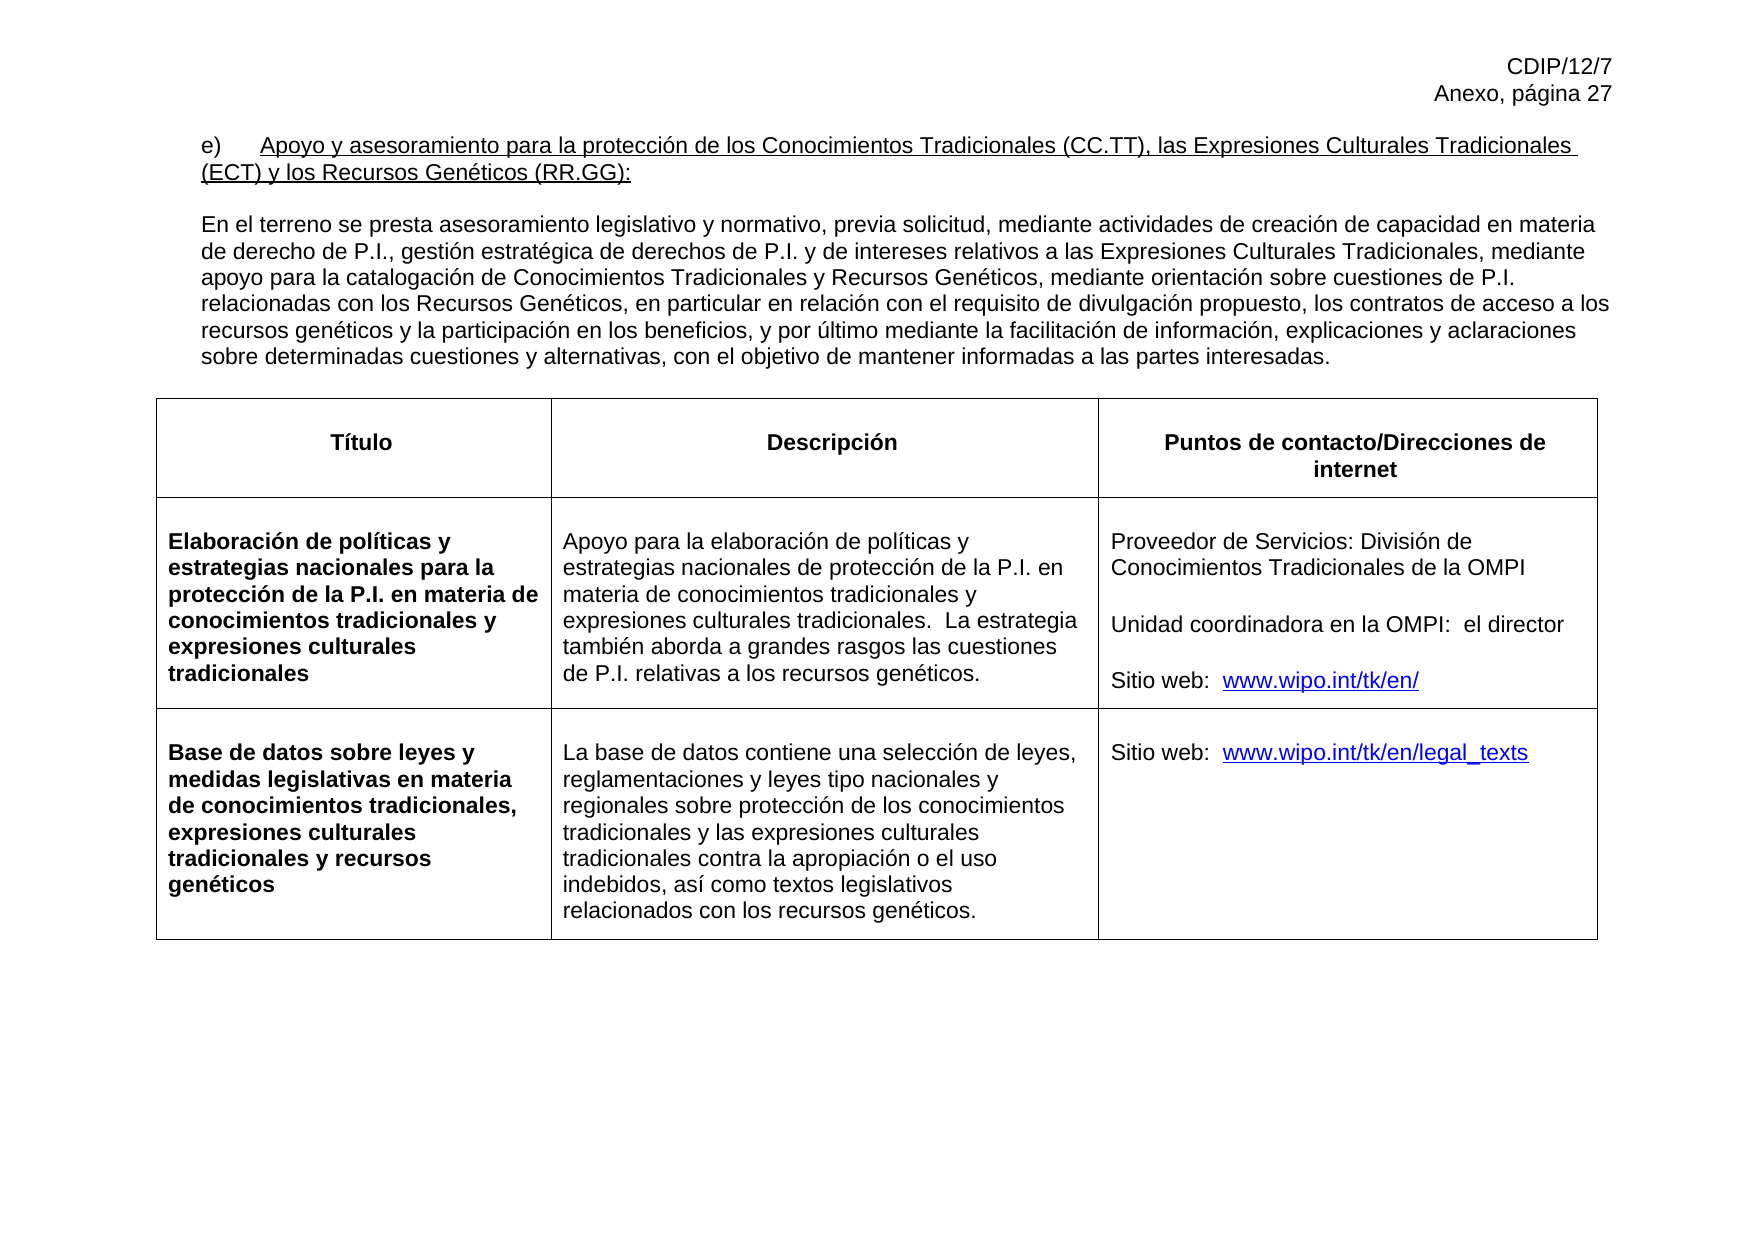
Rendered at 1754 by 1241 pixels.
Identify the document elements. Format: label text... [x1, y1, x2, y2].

table_cell Elaboración de políticas y estrategias nacionales para la protección de la P.I. en materia de conocimientos tradicionales y expresiones culturales tradicionales [157, 498, 551, 708]
text e) Apoyo y asesoramiento para la protección de los Conocimientos Tradicionales (CC.TT), las Expresiones Culturales Tradicionales (ECT) y los Recursos Genéticos (RR.GG): [201, 132, 1612, 185]
table_cell Sitio web: www.wipo.int/tk/en/legal_texts [1099, 709, 1597, 939]
table_header Puntos de contacto/Direcciones de internet [1099, 399, 1597, 497]
table_header Título [157, 399, 551, 497]
table_cell Base de datos sobre leyes y medidas legislativas en materia de conocimientos tradicionales, expresiones culturales tradicionales y recursos genéticos [157, 709, 551, 939]
table_cell Proveedor de Servicios: División de Conocimientos Tradicionales de la OMPI Unidad coordinadora en la OMPI: el director Sitio web: www.wipo.int/tk/en/ [1099, 498, 1597, 708]
table_header Descripción [552, 399, 1098, 497]
table_cell La base de datos contiene una selección de leyes, reglamentaciones y leyes tipo nacionales y regionales sobre protección de los conocimientos tradicionales y las expresiones culturales tradicionales contra la apropiación o el uso indebidos, así como textos legislativos relacionados con los recursos genéticos. [552, 709, 1098, 939]
table_cell Apoyo para la elaboración de políticas y estrategias nacionales de protección de la P.I. en materia de conocimientos tradicionales y expresiones culturales tradicionales. La estrategia también aborda a grandes rasgos las cuestiones de P.I. relativas a los recursos genéticos. [552, 498, 1098, 708]
text En el terreno se presta asesoramiento legislativo y normativo, previa solicitud, mediante actividades de creación de capacidad en materia de derecho de P.I., gestión estratégica de derechos de P.I. y de intereses relativos a las Expresiones Culturales Tradicionales, mediante apoyo para la catalogación de Conocimientos Tradicionales y Recursos Genéticos, mediante orientación sobre cuestiones de P.I. relacionadas con los Recursos Genéticos, en particular en relación con el requisito de divulgación propuesto, los contratos de acceso a los recursos genéticos y la participación en los beneficios, y por último mediante la facilitación de información, explicaciones y aclaraciones sobre determinadas cuestiones y alternativas, con el objetivo de mantener informadas a las partes interesadas. [201, 211, 1612, 369]
